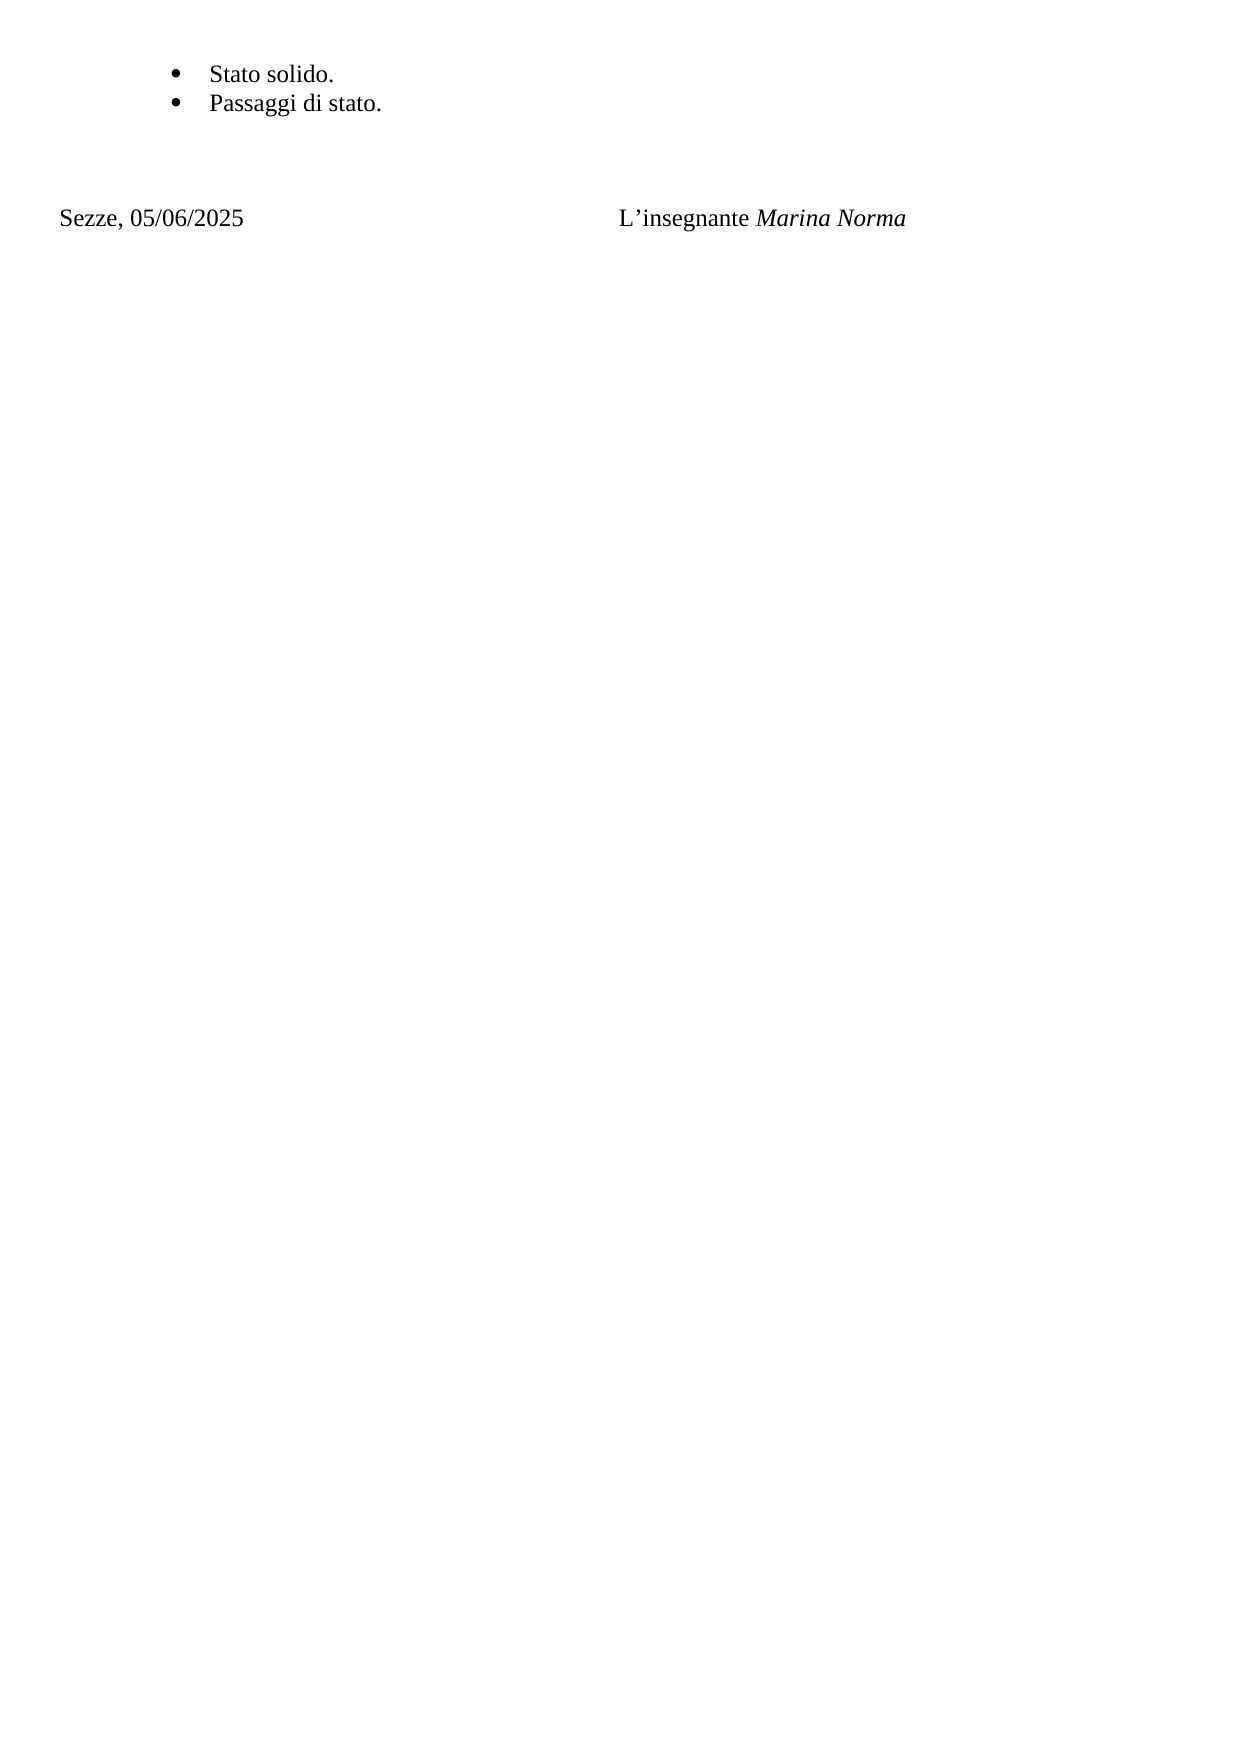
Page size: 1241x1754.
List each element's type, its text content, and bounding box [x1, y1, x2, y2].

text Sezze, 05/06/2025 L’insegnante Marina Norma [59, 203, 1181, 232]
list Stato solido. [172, 59, 1181, 88]
list Passaggi di stato. [172, 88, 1181, 117]
